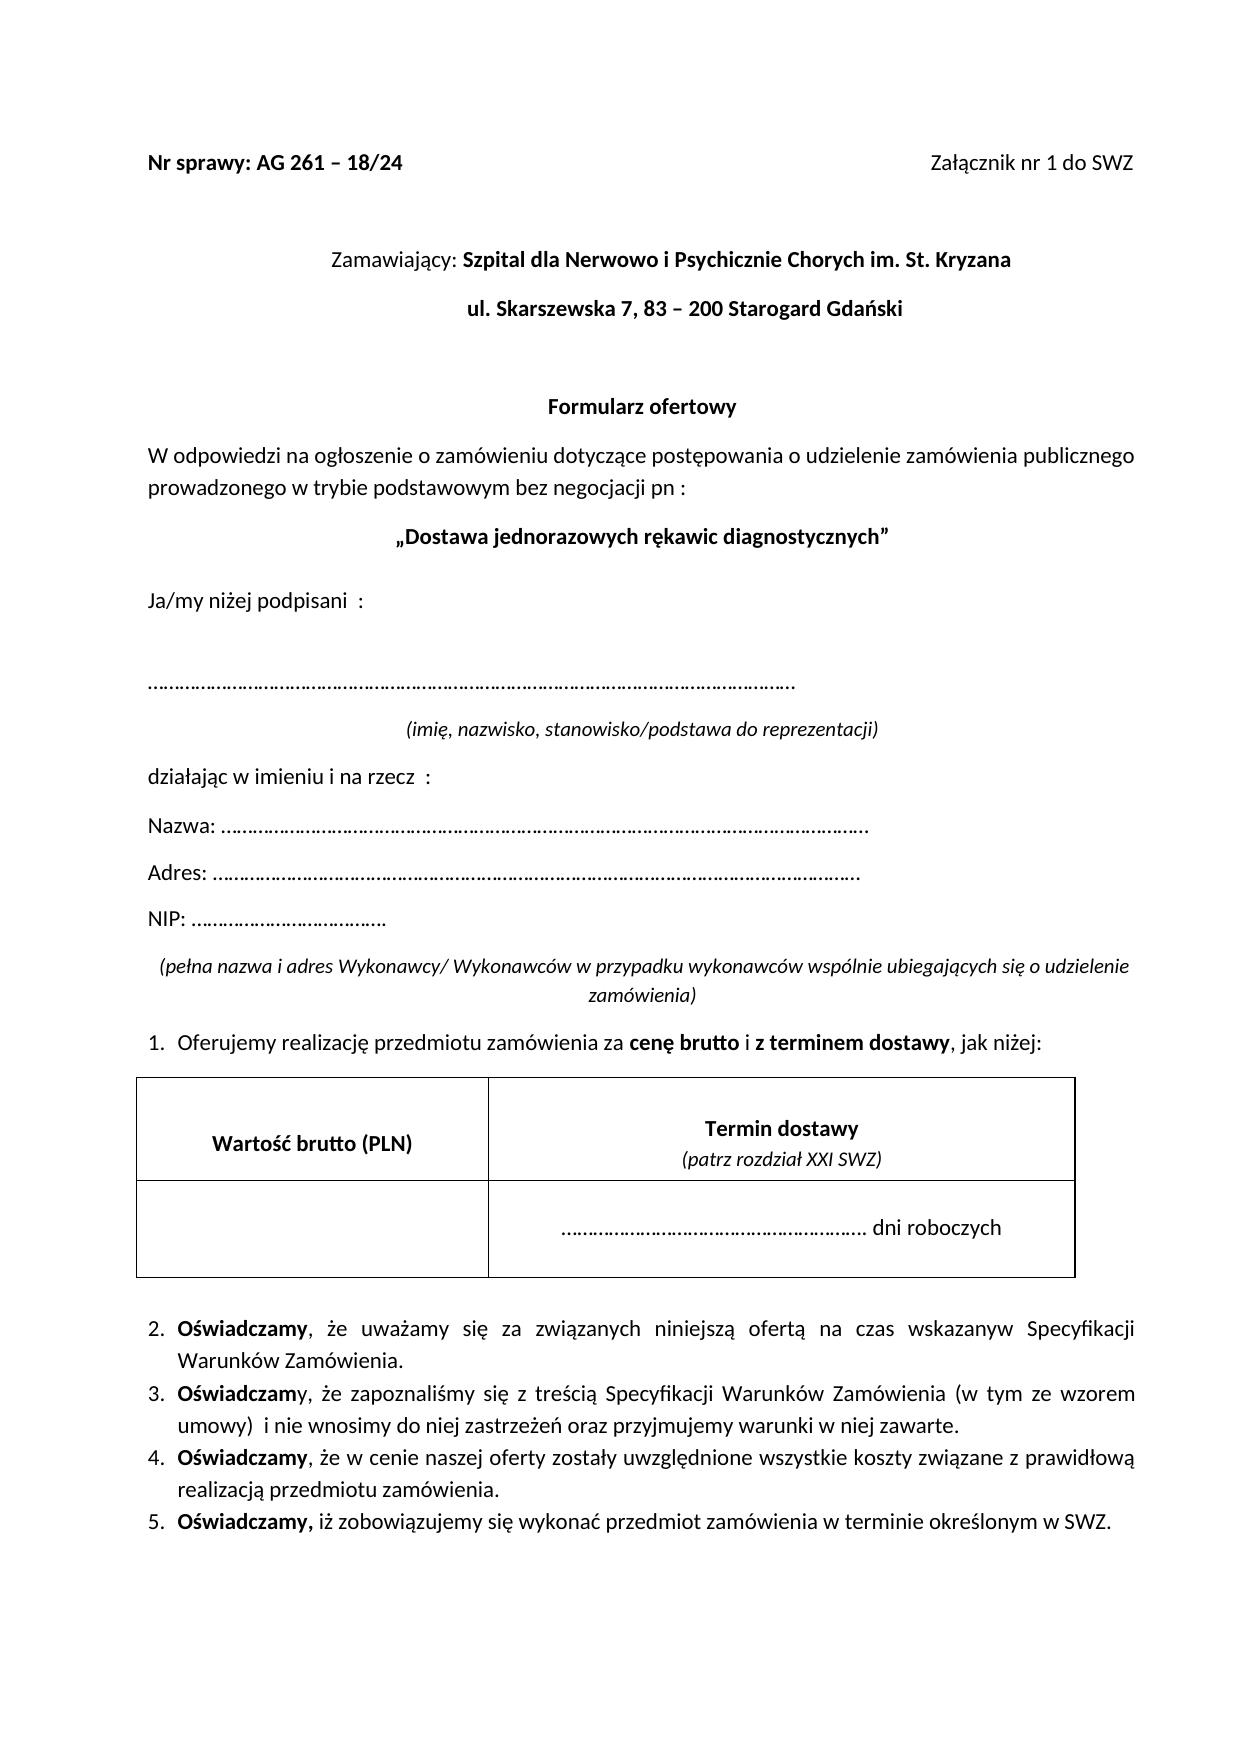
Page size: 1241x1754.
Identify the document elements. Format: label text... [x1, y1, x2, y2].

text Zamawiający: Szpital dla Nerwowo i Psychicznie Chorych im. St. Kryzana [148, 245, 1137, 273]
text Nr sprawy: AG 261 – 18/24 Załącznik nr 1 do SWZ [148, 148, 1137, 176]
text ul. Skarszewska 7, 83 – 200 Starogard Gdański [148, 294, 1137, 322]
list Oświadczamy, iż zobowiązujemy się wykonać przedmiot zamówienia w terminie określonym w SWZ. [148, 1507, 1137, 1536]
text działając w imieniu i na rzecz : [148, 762, 1137, 790]
text (pełna nazwa i adres Wykonawcy/ Wykonawców w przypadku wykonawców wspólnie ubiegających się o udzielenie zamówienia) [148, 953, 1137, 1008]
text Nazwa: …………………………………………………………………………………………………………… [148, 811, 1137, 839]
text …………………………………………………………………………………………………………… [148, 667, 1137, 695]
list Oświadczamy, że zapoznaliśmy się z treścią Specyfikacji Warunków Zamówienia (w tym ze wzorem umowy) i nie wnosimy do niej zastrzeżeń oraz przyjmujemy warunki w niej zawarte. [148, 1379, 1137, 1439]
text NIP: ………………………………. [148, 904, 1137, 932]
text W odpowiedzi na ogłoszenie o zamówieniu dotyczące postępowania o udzielenie zamówienia publicznego prowadzonego w trybie podstawowym bez negocjacji pn : [148, 441, 1137, 501]
text Formularz ofertowy [148, 392, 1137, 420]
table_cell [137, 1181, 488, 1277]
list Oferujemy realizację przedmiotu zamówienia za cenę brutto i z terminem dostawy, jak niżej: [148, 1028, 1137, 1056]
list Oświadczamy, że w cenie naszej oferty zostały uwzględnione wszystkie koszty związane z prawidłową realizacją przedmiotu zamówienia. [148, 1443, 1137, 1503]
text Ja/my niżej podpisani : [148, 586, 1137, 614]
table_cell …………………………………………………. dni roboczych [489, 1181, 1074, 1277]
text „Dostawa jednorazowych rękawic diagnostycznych” [148, 522, 1137, 550]
table_header Termin dostawy (patrz rozdział XXI SWZ) [489, 1078, 1074, 1180]
text (imię, nazwisko, stanowisko/podstawa do reprezentacji) [148, 716, 1137, 741]
table_header Wartość brutto (PLN) [137, 1078, 488, 1180]
list Oświadczamy, że uważamy się za związanych niniejszą ofertą na czas wskazanyw Specyfikacji Warunków Zamówienia. [148, 1314, 1137, 1374]
text Adres: …………………………………………………………………………………………………………… [148, 858, 1137, 886]
